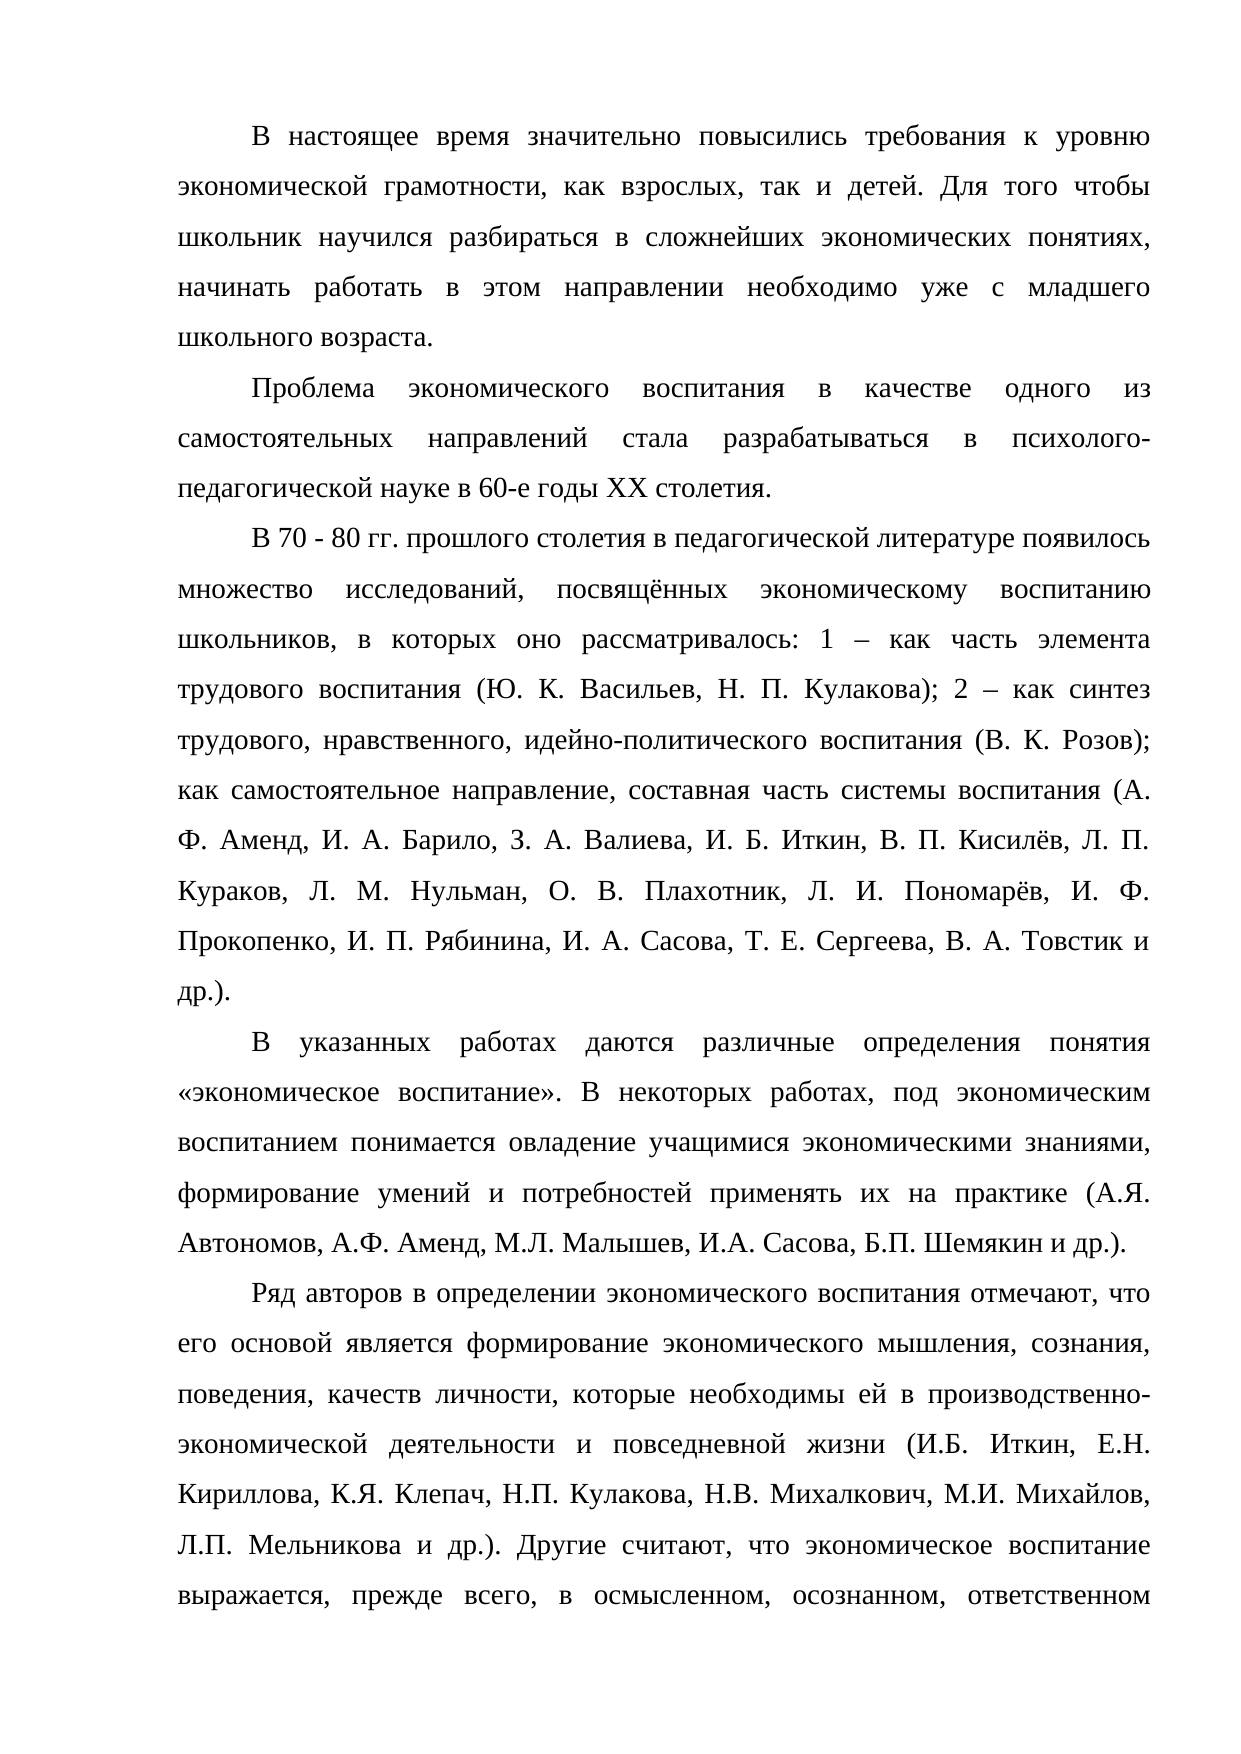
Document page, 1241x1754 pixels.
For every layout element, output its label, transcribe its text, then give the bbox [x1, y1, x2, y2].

text Проблема экономического воспитания в качестве одного из самостоятельных направлений стала разрабатываться в психолого-педагогической науке в 60-е годы ХХ столетия. [177, 370, 1152, 504]
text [177, 1275, 1152, 1611]
text В 70 - 80 гг. прошлого столетия в педагогической литературе появилось множество исследований, посвящённых экономическому воспитанию школьников, в которых оно рассматривалось: 1 – как часть элемента трудового воспитания (Ю. К. Васильев, Н. П. Кулакова); 2 – как синтез трудового, нравственного, идейно-политического воспитания (В. К. Розов); как самостоятельное направление, составная часть системы воспитания (А. Ф. Аменд, И. А. Барило, З. А. Валиева, И. Б. Иткин, В. П. Кисилёв, Л. П. Кураков, Л. М. Нульман, О. В. Плахотник, Л. И. Пономарёв, И. Ф. Прокопенко, И. П. Рябинина, И. А. Сасова, Т. Е. Сергеева, В. А. Товстик и др.). [177, 521, 1152, 1007]
text В настоящее время значительно повысились требования к уровню экономической грамотности, как взрослых, так и детей. Для того чтобы школьник научился разбираться в сложнейших экономических понятиях, начинать работать в этом направлении необходимо уже с младшего школьного возраста. [177, 118, 1152, 353]
text В указанных работах даются различные определения понятия «экономическое воспитание». В некоторых работах, под экономическим воспитанием понимается овладение учащимися экономическими знаниями, формирование умений и потребностей применять их на практике (А.Я. Автономов, А.Ф. Аменд, М.Л. Малышев, И.А. Сасова, Б.П. Шемякин и др.). [177, 1024, 1152, 1258]
